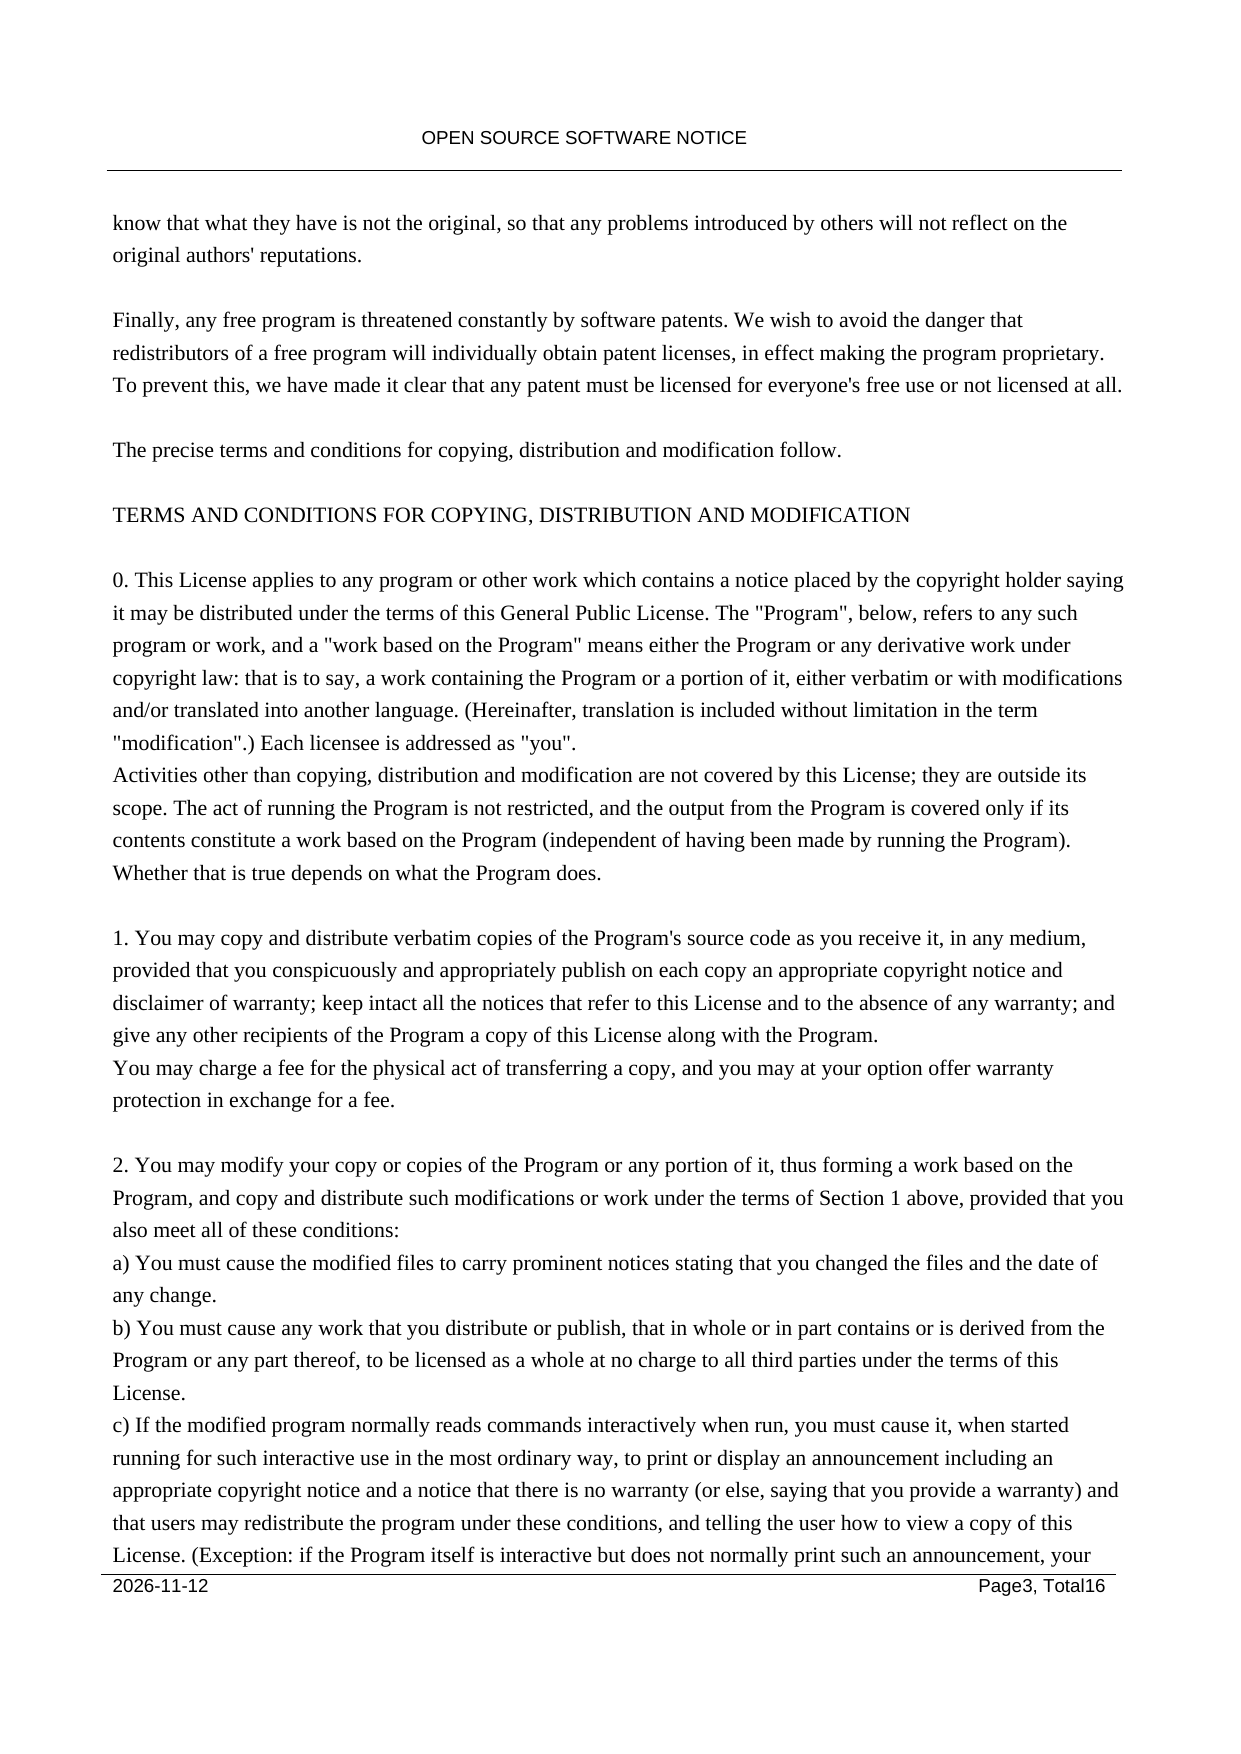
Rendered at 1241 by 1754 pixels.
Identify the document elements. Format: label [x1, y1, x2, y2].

text [112, 206, 1128, 1571]
